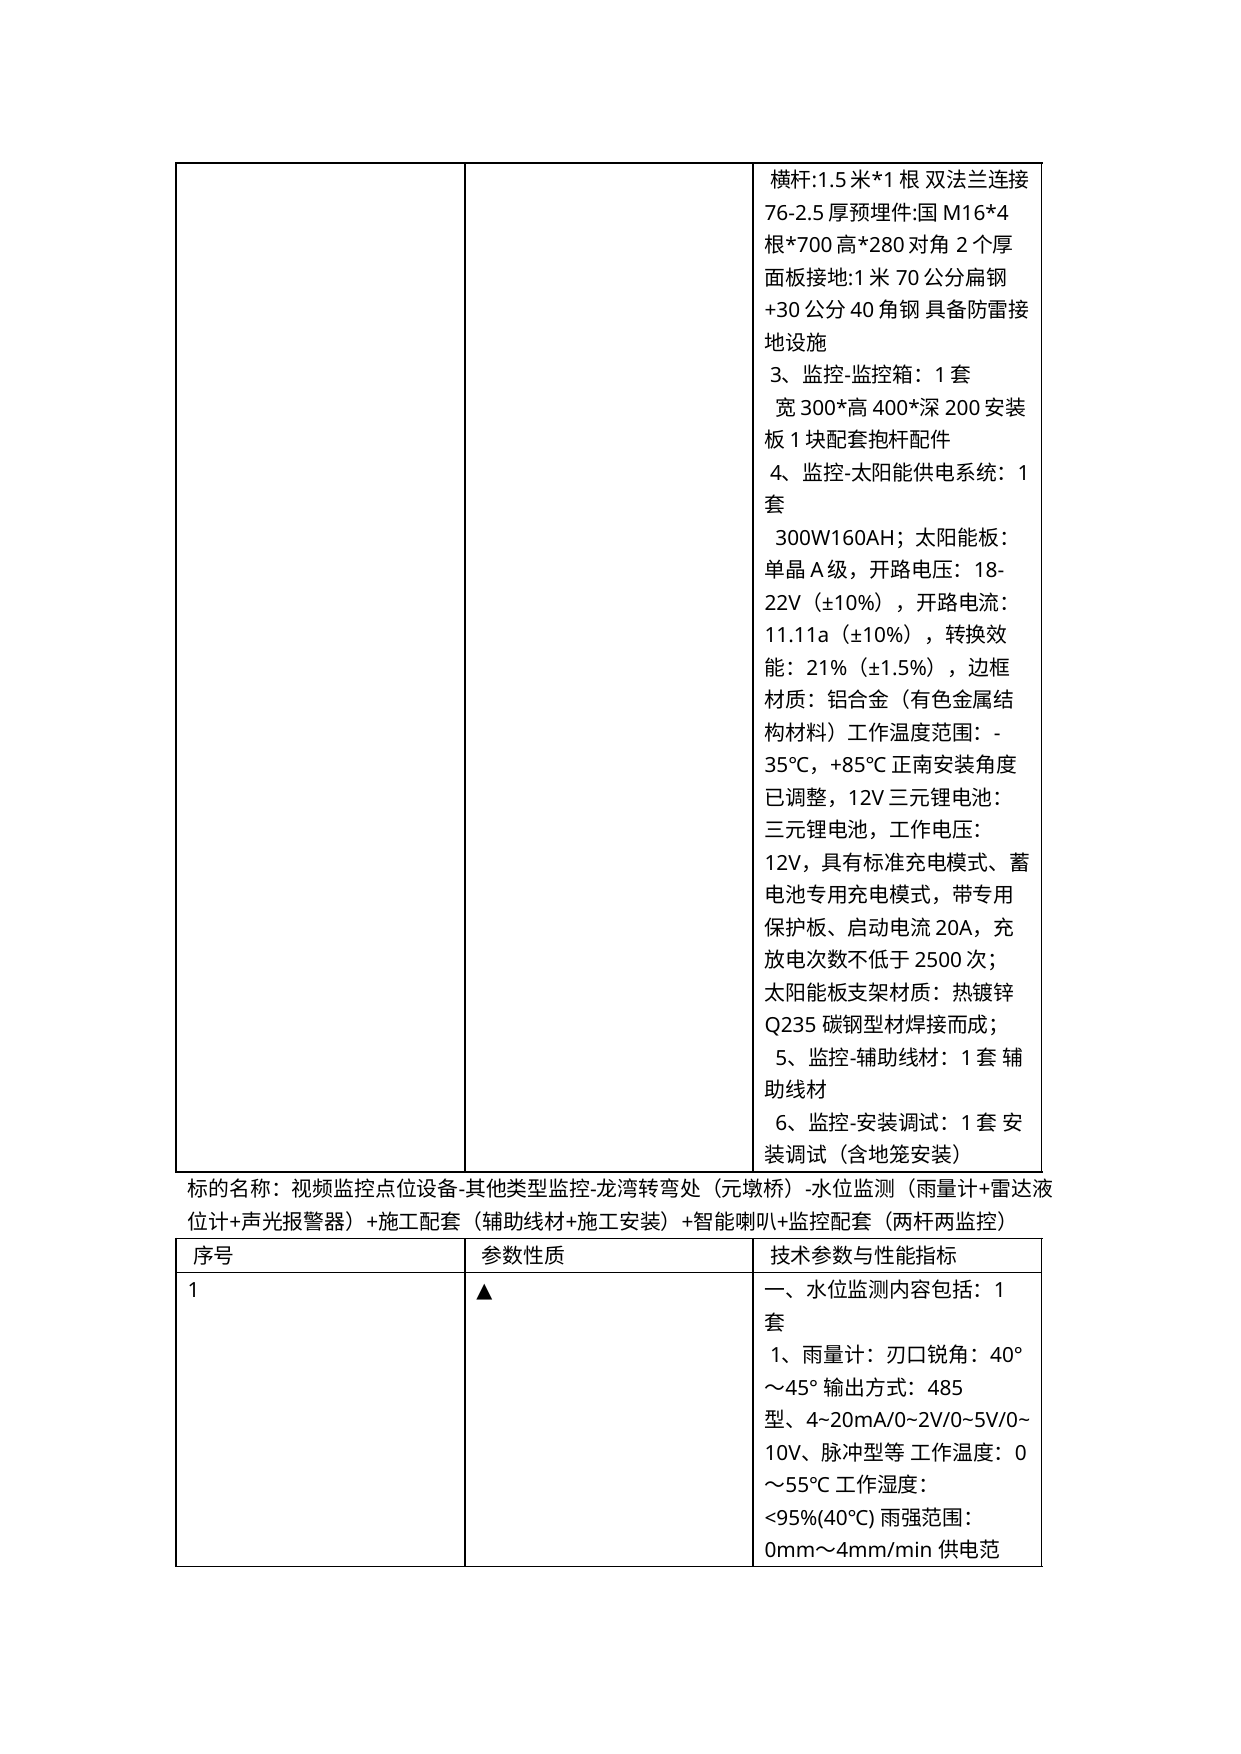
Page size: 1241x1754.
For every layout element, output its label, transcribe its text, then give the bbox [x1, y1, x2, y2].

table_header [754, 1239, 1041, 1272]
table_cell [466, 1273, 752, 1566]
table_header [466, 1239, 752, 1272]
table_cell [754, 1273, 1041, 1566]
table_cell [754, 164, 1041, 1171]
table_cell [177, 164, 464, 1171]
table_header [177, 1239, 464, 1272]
text 标的名称：视频监控点位设备-其他类型监控-龙湾转弯处（元墩桥）-水位监测（雨量计+雷达液位计+声光报警器）+施工配套（辅助线材+施工安装）+智能喇叭+监控配套（两杆两监控） [187, 1173, 1053, 1238]
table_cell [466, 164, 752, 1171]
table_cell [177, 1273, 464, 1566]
